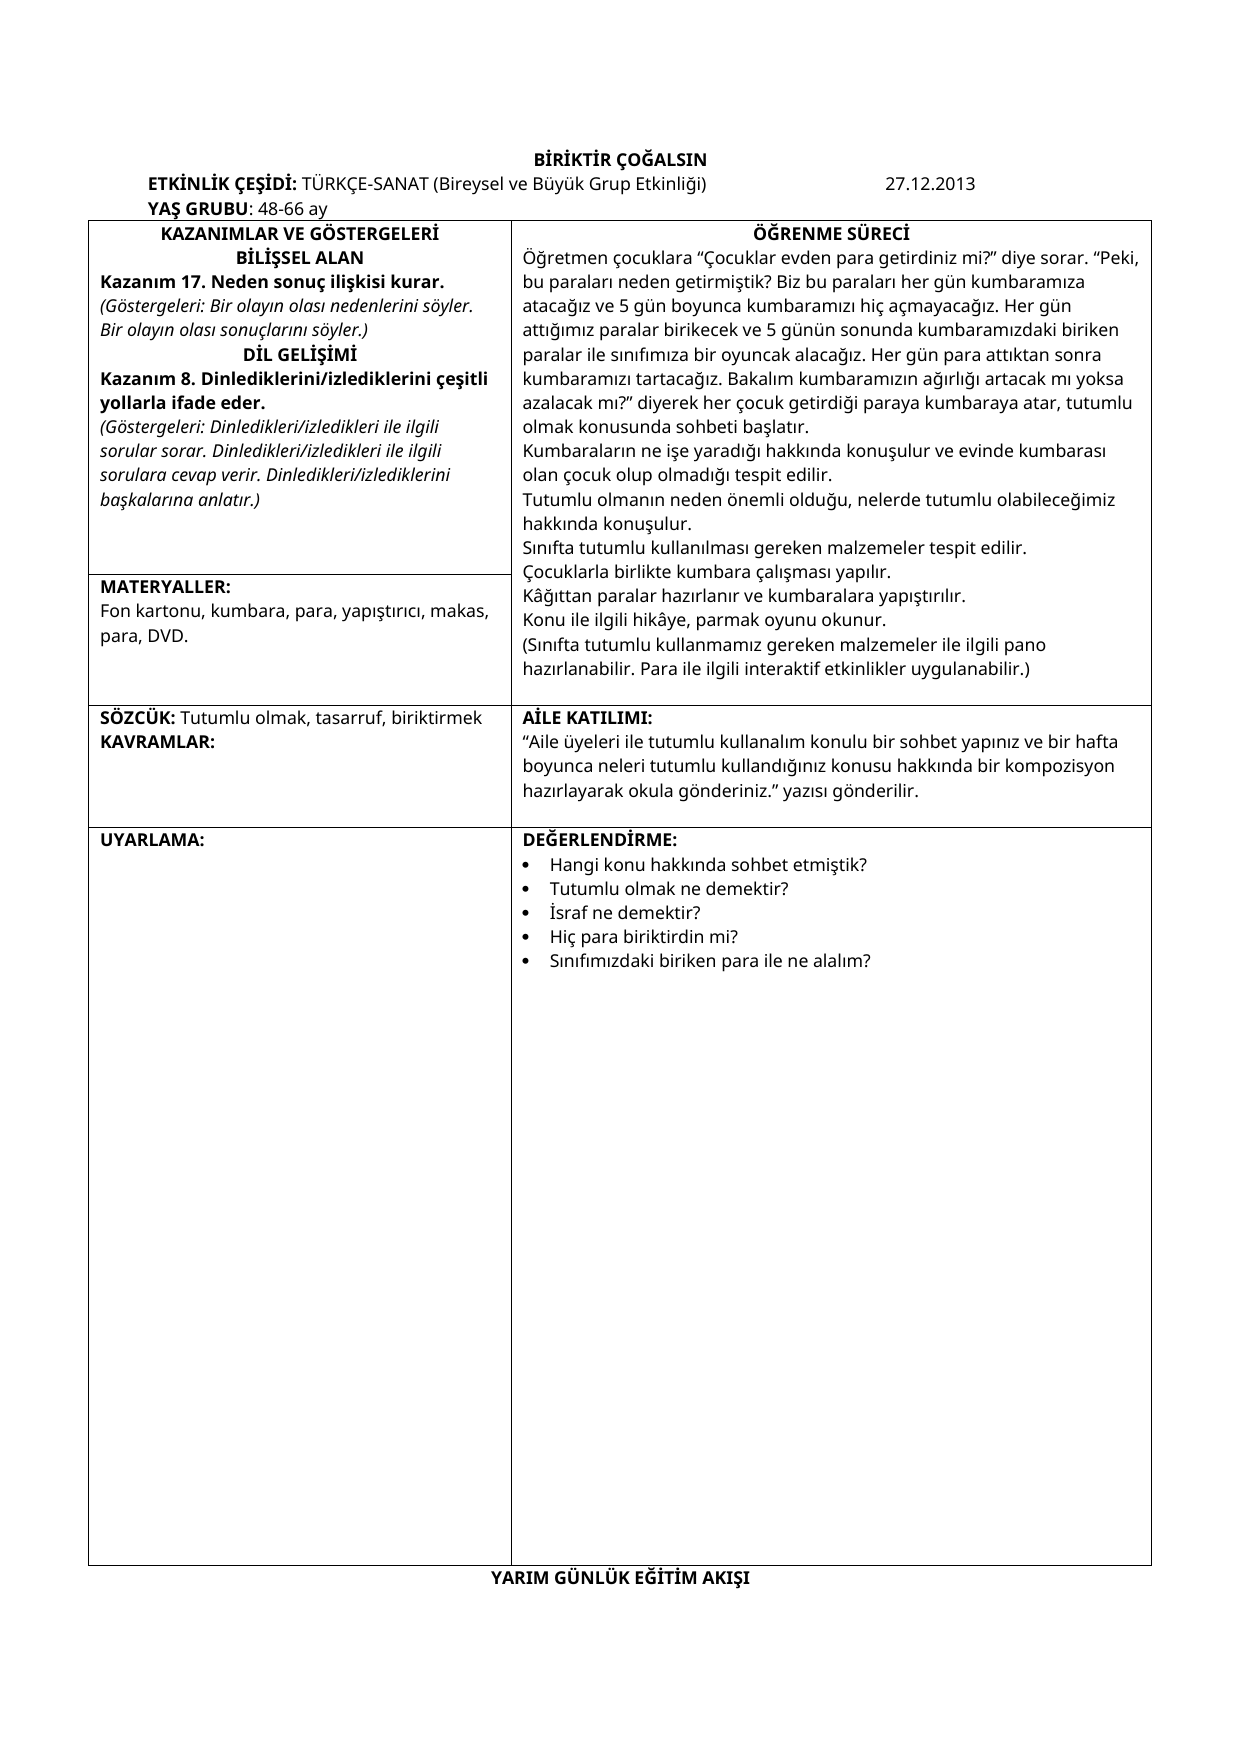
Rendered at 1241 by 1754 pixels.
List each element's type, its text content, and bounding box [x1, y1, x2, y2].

text YARIM GÜNLÜK EĞİTİM AKIŞI [148, 1566, 1093, 1590]
text YAŞ GRUBU: 48-66 ay [148, 196, 1093, 220]
table_cell SÖZCÜK: Tutumlu olmak, tasarruf, biriktirmek KAVRAMLAR: [89, 706, 511, 827]
table_cell DEĞERLENDİRME: Hangi konu hakkında sohbet etmiştik? Tutumlu olmak ne demektir? İsraf ne demektir? Hiç para biriktirdin mi? Sınıfımızdaki biriken para ile ne alalım? [512, 828, 1151, 1564]
table_header ÖĞRENME SÜRECİ Öğretmen çocuklara “Çocuklar evden para getirdiniz mi?” diye sorar. “Peki, bu paraları neden getirmiştik? Biz bu paraları her gün kumbaramıza atacağız ve 5 gün boyunca kumbaramızı hiç açmayacağız. Her gün attığımız paralar birikecek ve 5 günün sonunda kumbaramızdaki biriken paralar ile sınıfımıza bir oyuncak alacağız. Her gün para attıktan sonra kumbaramızı tartacağız. Bakalım kumbaramızın ağırlığı artacak mı yoksa azalacak mı?” diyerek her çocuk getirdiği paraya kumbaraya atar, tutumlu olmak konusunda sohbeti başlatır. Kumbaraların ne işe yaradığı hakkında konuşulur ve evinde kumbarası olan çocuk olup olmadığı tespit edilir. Tutumlu olmanın neden önemli olduğu, nelerde tutumlu olabileceğimiz hakkında konuşulur. Sınıfta tutumlu kullanılması gereken malzemeler tespit edilir. Çocuklarla birlikte kumbara çalışması yapılır. Kâğıttan paralar hazırlanır ve kumbaralara yapıştırılır. Konu ile ilgili hikâye, parmak oyunu okunur. (Sınıfta tutumlu kullanmamız gereken malzemeler ile ilgili pano hazırlanabilir. Para ile ilgili interaktif etkinlikler uygulanabilir.) [512, 221, 1151, 704]
table_header KAZANIMLAR VE GÖSTERGELERİ BİLİŞSEL ALAN Kazanım 17. Neden sonuç ilişkisi kurar. (Göstergeleri: Bir olayın olası nedenlerini söyler. Bir olayın olası sonuçlarını söyler.) DİL GELİŞİMİ Kazanım 8. Dinlediklerini/izlediklerini çeşitli yollarla ifade eder. (Göstergeleri: Dinledikleri/izledikleri ile ilgili sorular sorar. Dinledikleri/izledikleri ile ilgili sorulara cevap verir. Dinledikleri/izlediklerini başkalarına anlatır.) [89, 221, 511, 574]
table_cell AİLE KATILIMI: “Aile üyeleri ile tutumlu kullanalım konulu bir sohbet yapınız ve bir hafta boyunca neleri tutumlu kullandığınız konusu hakkında bir kompozisyon hazırlayarak okula gönderiniz.” yazısı gönderilir. [512, 706, 1151, 827]
text ETKİNLİK ÇEŞİDİ: TÜRKÇE-SANAT (Bireysel ve Büyük Grup Etkinliği) 27.12.2013 [148, 172, 1093, 196]
text BİRİKTİR ÇOĞALSIN [148, 148, 1093, 172]
table_cell UYARLAMA: [89, 828, 511, 1564]
table_cell MATERYALLER: Fon kartonu, kumbara, para, yapıştırıcı, makas, para, DVD. [89, 575, 511, 704]
